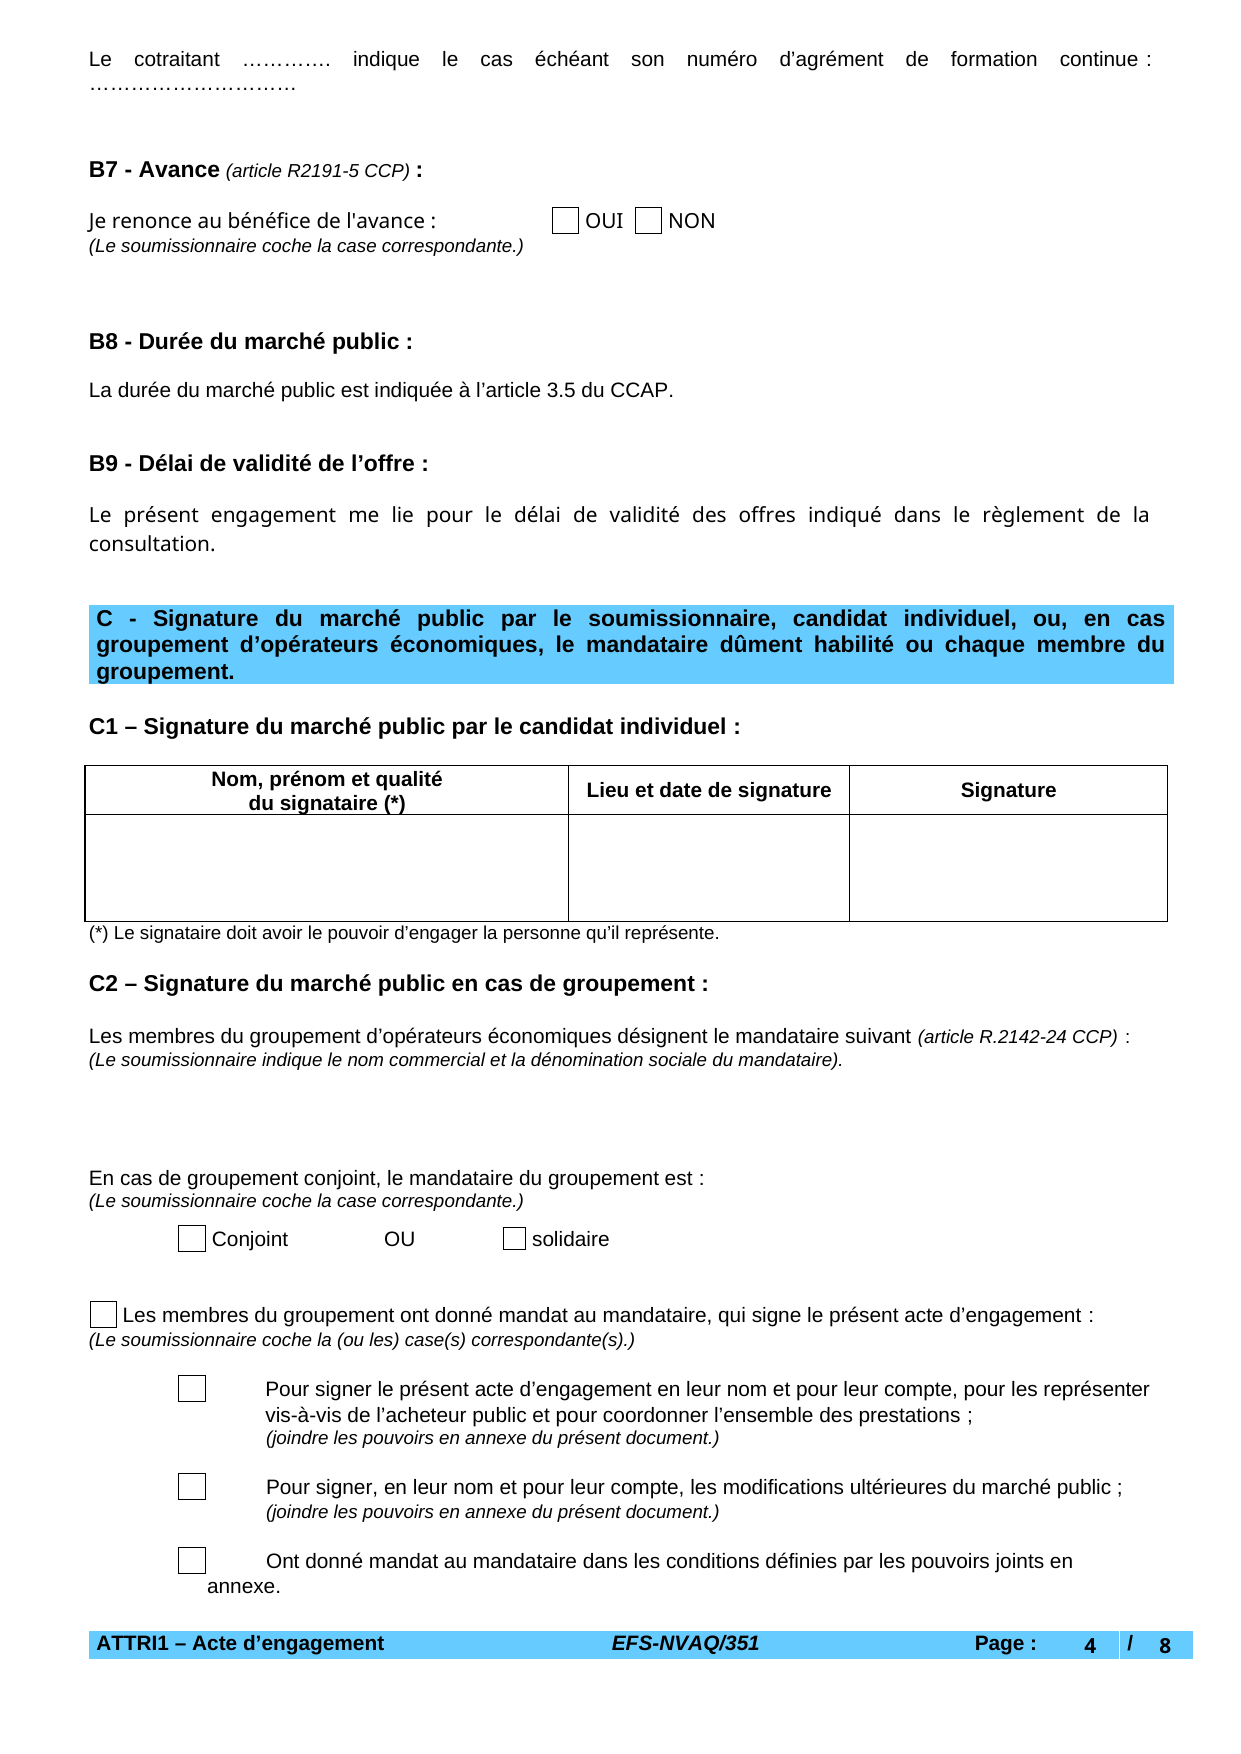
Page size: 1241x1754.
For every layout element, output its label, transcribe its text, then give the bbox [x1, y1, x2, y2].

table_cell [86, 815, 568, 921]
subtitle B8 - Durée du marché public : [89, 328, 1152, 354]
text (joindre les pouvoirs en annexe du présent document.) [89, 1426, 1152, 1448]
text B7 - Avance (article R2191-5 CCP) : [89, 156, 1152, 182]
text (Le soumissionnaire indique le nom commercial et la dénomination sociale du mandataire). [89, 1048, 1152, 1070]
table_header C - Signature du marché public par le soumissionnaire, candidat individuel, ou, en cas groupement d’opérateurs économiques, le mandataire dûment habilité ou chaque membre du groupement. [89, 605, 1174, 684]
table_header Signature [850, 766, 1167, 814]
text (joindre les pouvoirs en annexe du présent document.) [89, 1500, 1152, 1522]
text C2 – Signature du marché public en cas de groupement : [89, 969, 1152, 996]
text La durée du marché public est indiquée à l’article 3.5 du CCAP. [89, 378, 1152, 402]
text C1 – Signature du marché public par le candidat individuel : [89, 713, 1152, 739]
text Le présent engagement me lie pour le délai de validité des offres indiqué dans le règlement de la consultation. [89, 500, 1152, 557]
text (Le soumissionnaire coche la case correspondante.) [89, 1190, 1152, 1211]
table_cell [850, 815, 1167, 921]
text (Le soumissionnaire coche la (ou les) case(s) correspondante(s).) [89, 1328, 1152, 1350]
text Je renonce au bénéfice de l'avance : OUI NON [89, 206, 1152, 234]
text B9 - Délai de validité de l’offre : [89, 450, 1152, 476]
text Les membres du groupement ont donné mandat au mandataire, qui signe le présent acte d’engagement : [89, 1300, 1152, 1328]
table_header Lieu et date de signature [569, 766, 849, 814]
text (*) Le signataire doit avoir le pouvoir d’engager la personne qu’il représente. [89, 922, 1152, 943]
text Pour signer le présent acte d’engagement en leur nom et pour leur compte, pour les représenter vis-à-vis de l’acheteur public et pour coordonner l’ensemble des prestations ; [89, 1374, 1152, 1426]
text Pour signer, en leur nom et pour leur compte, les modifications ultérieures du marché public ; [177, 1472, 1152, 1500]
text (Le soumissionnaire coche la case correspondante.) [89, 234, 1152, 256]
table_header Nom, prénom et qualité du signataire (*) [86, 766, 568, 814]
text Conjoint OU solidaire [89, 1224, 1152, 1252]
text Ont donné mandat au mandataire dans les conditions définies par les pouvoirs joints en annexe. [118, 1546, 1152, 1598]
text Le cotraitant …………. indique le cas échéant son numéro d’agrément de formation continue : ………………………… [89, 47, 1152, 95]
text Les membres du groupement d’opérateurs économiques désignent le mandataire suivant (article R.2142-24 CCP) : [89, 1024, 1152, 1048]
text En cas de groupement conjoint, le mandataire du groupement est : [89, 1166, 1152, 1190]
table_cell [569, 815, 849, 921]
